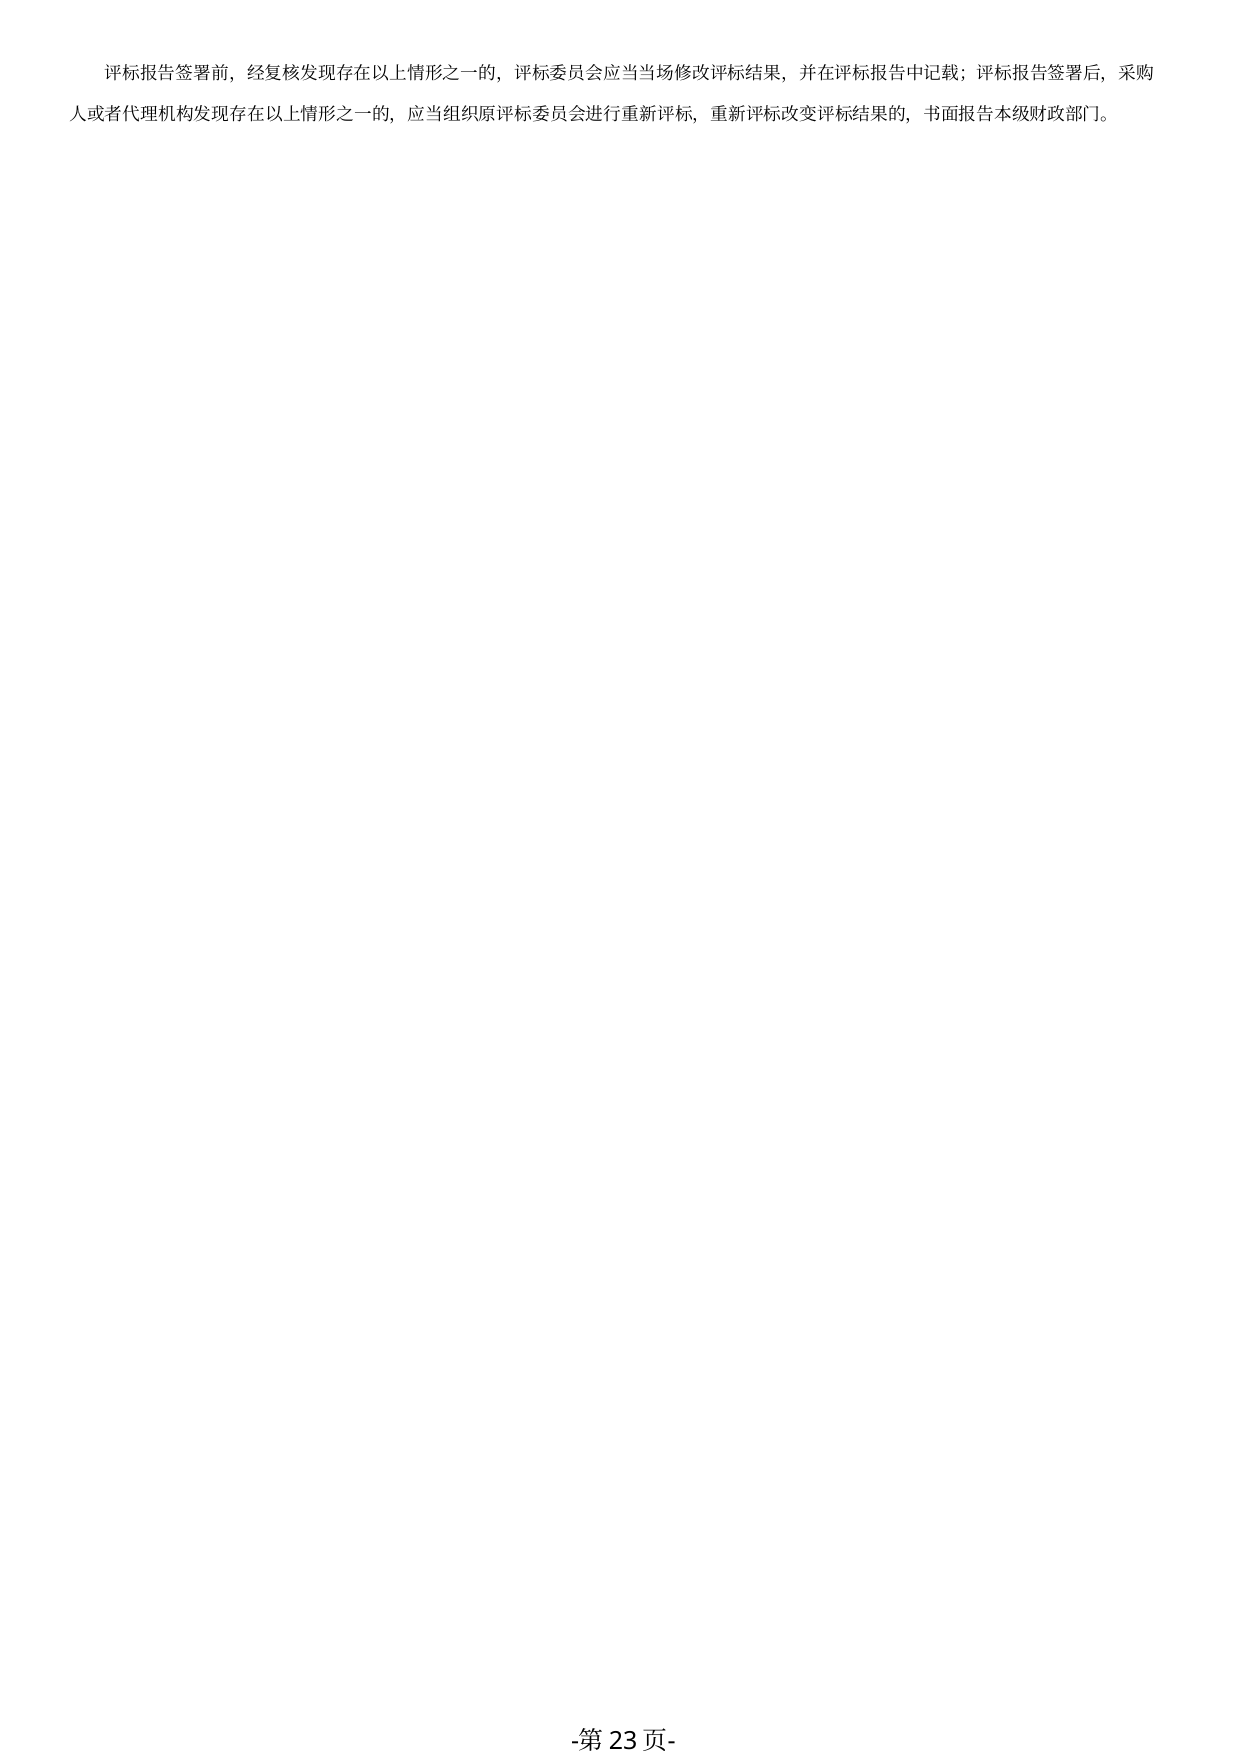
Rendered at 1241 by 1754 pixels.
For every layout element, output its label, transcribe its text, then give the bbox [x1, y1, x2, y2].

text 评标报告签署前，经复核发现存在以上情形之一的，评标委员会应当当场修改评标结果，并在评标报告中记载；评标报告签署后，采购 人或者代理机构发现存在以上情形之一的，应当组织原评标委员会进行重新评标，重新评标改变评标结果的，书面报告本级财政部门。 [69, 59, 1155, 125]
